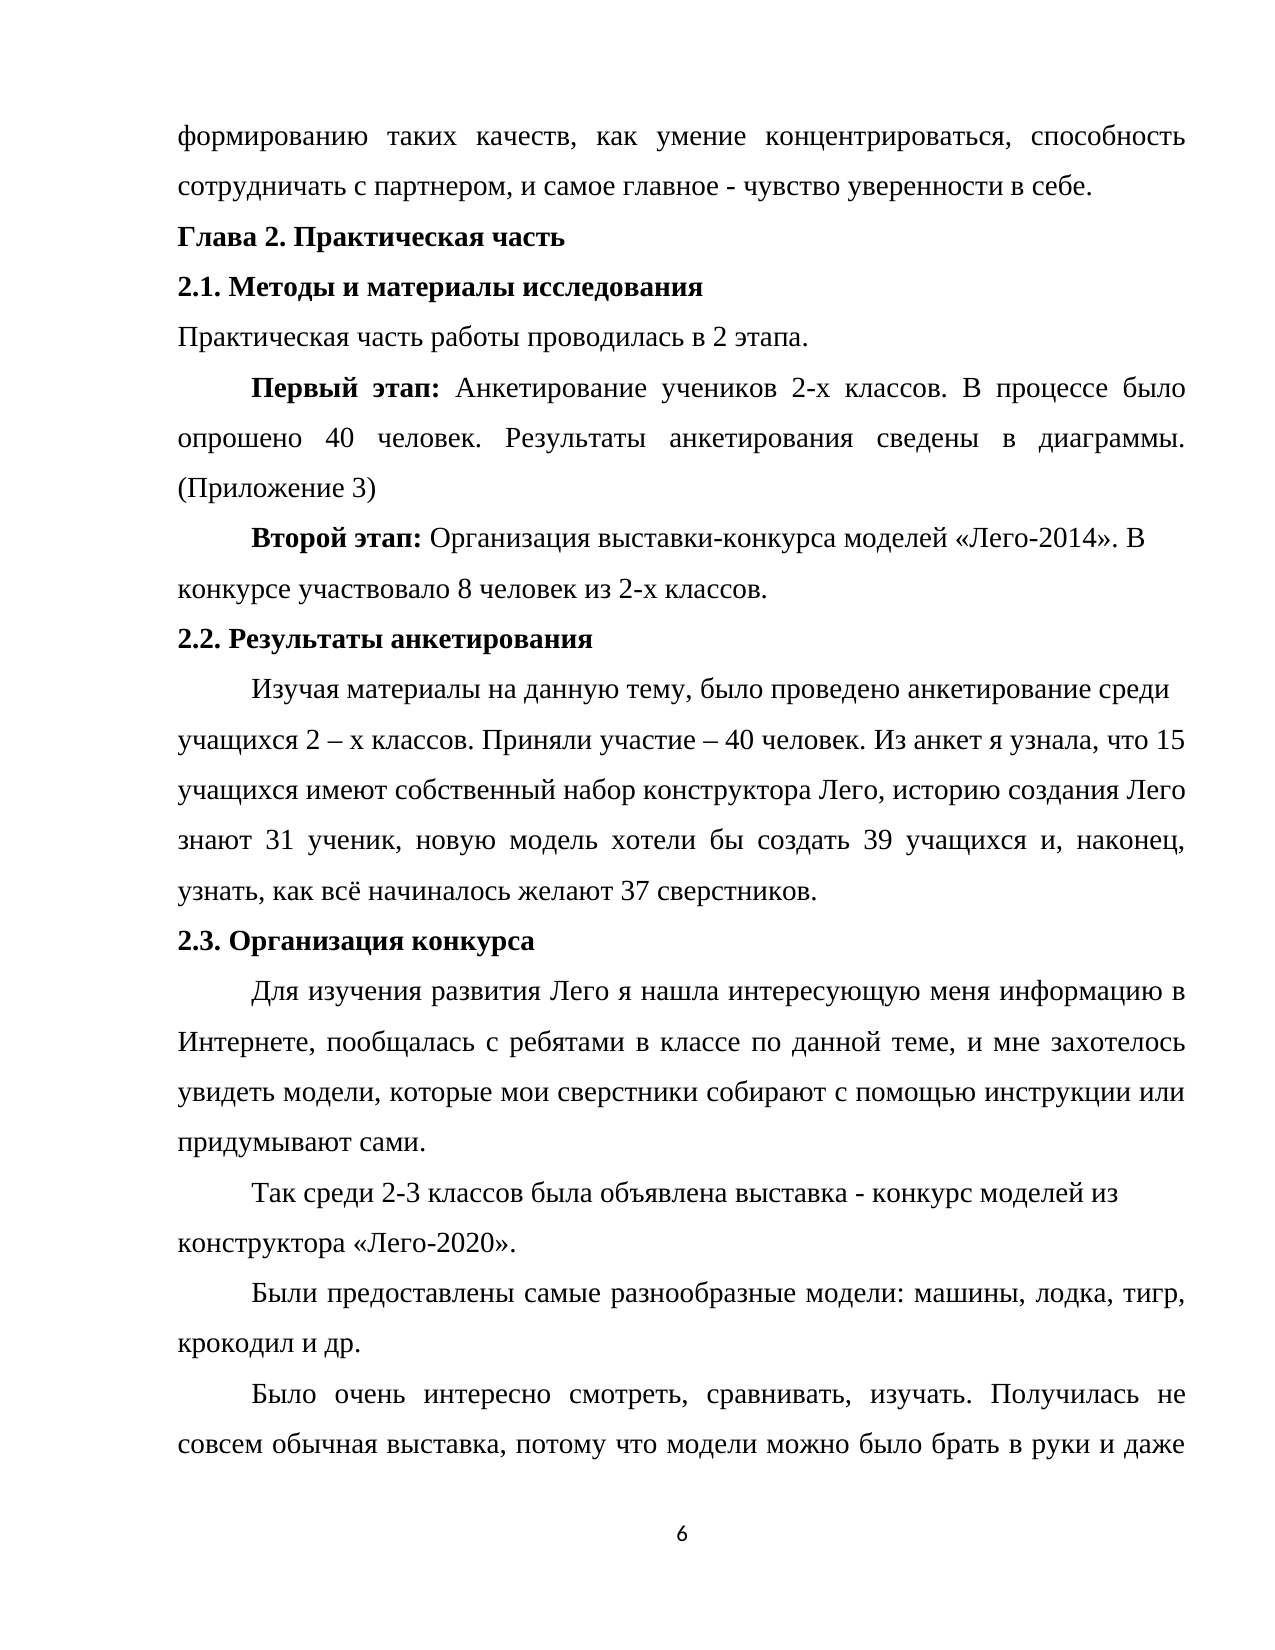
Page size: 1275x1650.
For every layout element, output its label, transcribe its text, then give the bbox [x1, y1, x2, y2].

text Первый этап: Анкетирование учеников 2-х классов. В процессе было опрошено 40 человек. Результаты анкетирования сведены в диаграммы. (Приложение 3) [177, 370, 1186, 504]
text 2.3. Организация конкурса [177, 923, 1186, 957]
text Практическая часть работы проводилась в 2 этапа. [177, 319, 1186, 353]
text Так среди 2-3 классов была объявлена выставка - конкурс моделей из конструктора «Лего-2020». [177, 1175, 1186, 1258]
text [177, 1376, 1186, 1460]
text Были предоставлены самые разнообразные модели: машины, лодка, тигр, крокодил и др. [177, 1275, 1186, 1359]
text Второй этап: Организация выставки-конкурса моделей «Лего-2014». В конкурсе участвовало 8 человек из 2-х классов. [177, 521, 1186, 604]
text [177, 118, 1186, 202]
text Глава 2. Практическая часть [177, 219, 1186, 252]
text учащихся 2 – х классов. Приняли участие – 40 человек. Из анкет я узнала, что 15 учащихся имеют собственный набор конструктора Лего, историю создания Лего знают 31 ученик, новую модель хотели бы создать 39 учащихся и, наконец, узнать, как всё начиналось желают 37 сверстников. [177, 722, 1186, 906]
text 2.1. Методы и материалы исследования [177, 269, 1186, 303]
text Изучая материалы на данную тему, было проведено анкетирование среди [177, 672, 1186, 705]
text 2.2. Результаты анкетирования [177, 621, 1186, 655]
text Для изучения развития Лего я нашла интересующую меня информацию в Интернете, пообщалась с ребятами в классе по данной теме, и мне захотелось увидеть модели, которые мои сверстники собирают с помощью инструкции или придумывают сами. [177, 973, 1186, 1158]
